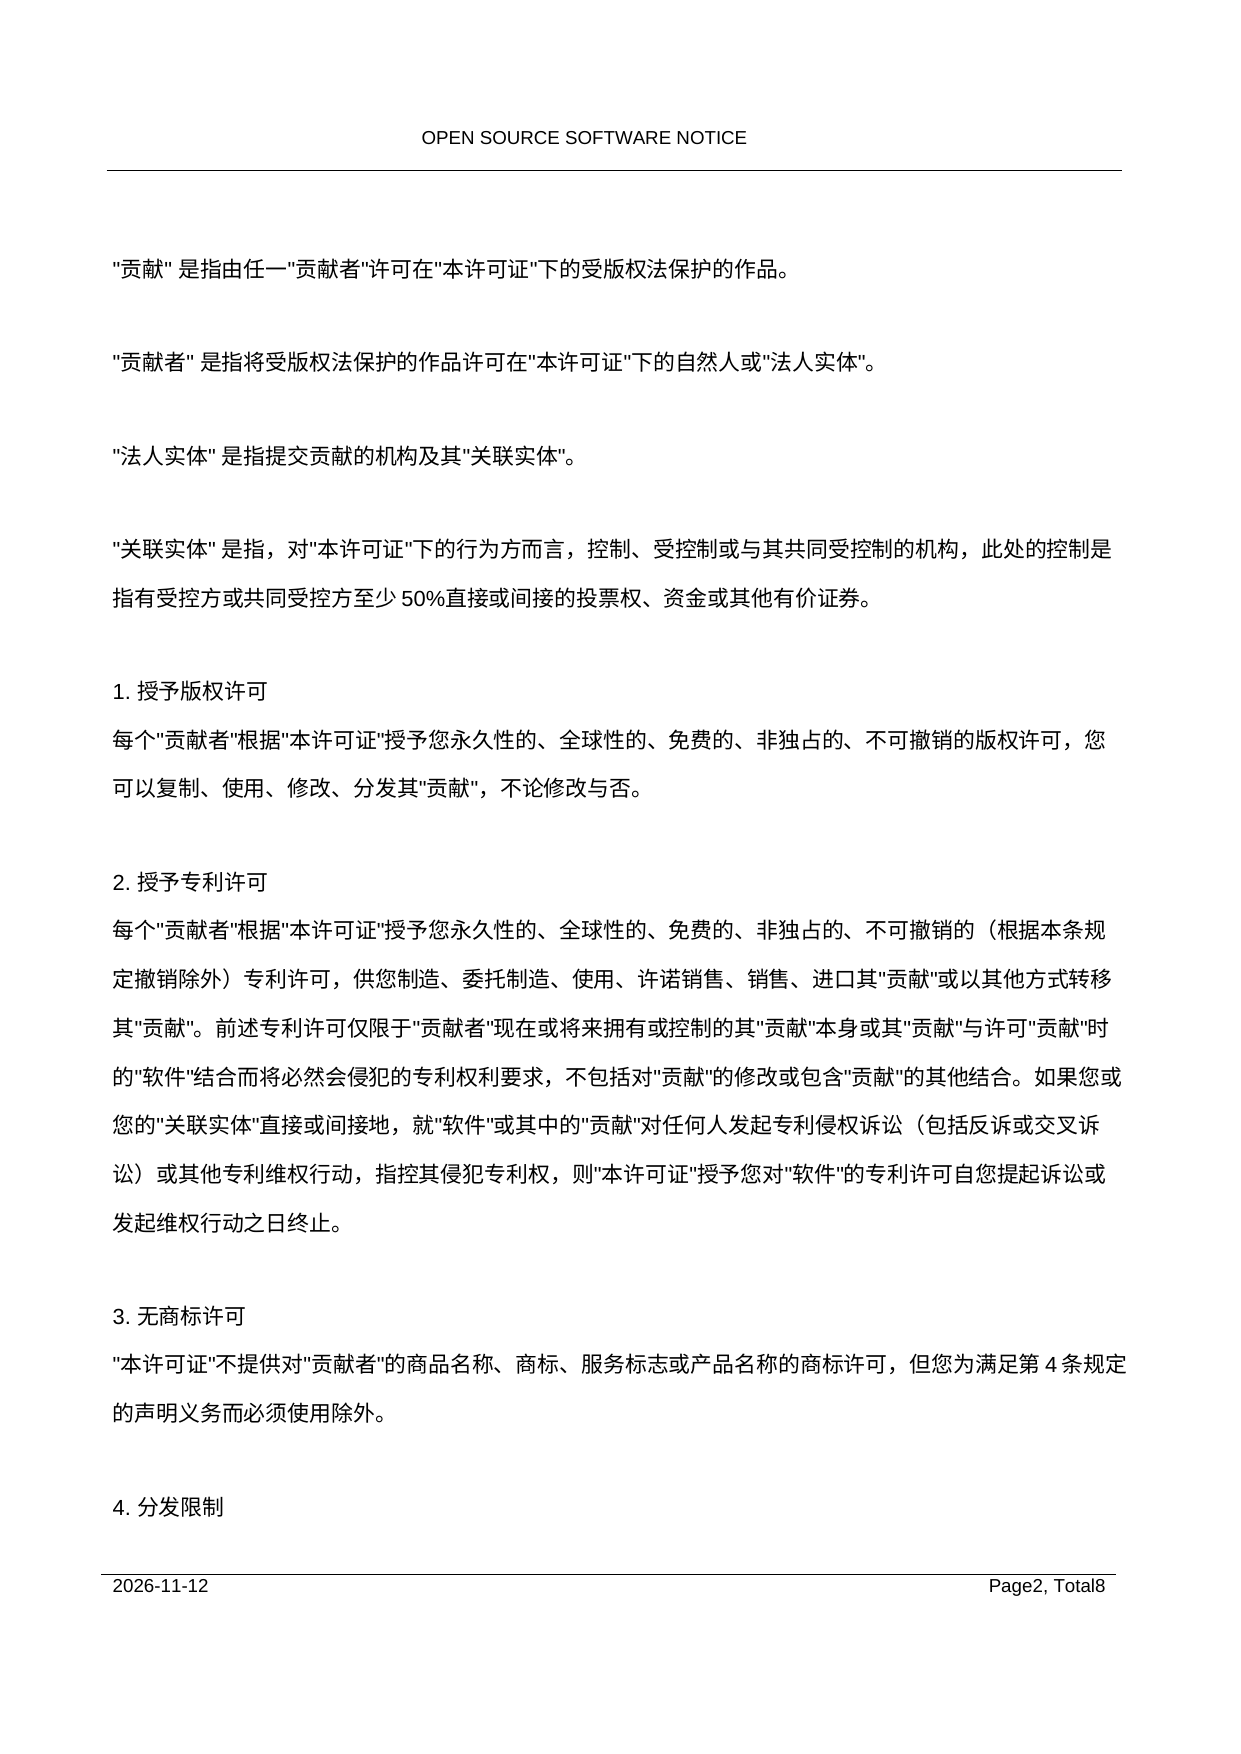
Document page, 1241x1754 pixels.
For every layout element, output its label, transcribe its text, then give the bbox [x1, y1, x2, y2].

text "法人实体" 是指提交贡献的机构及其"关联实体"。 [112, 438, 1128, 471]
text "本许可证"不提供对"贡献者"的商品名称、商标、服务标志或产品名称的商标许可，但您为满足第4条规定的声明义务而必须使用除外。 [112, 1347, 1128, 1428]
text 3. 无商标许可 [112, 1299, 1128, 1331]
text 每个"贡献者"根据"本许可证"授予您永久性的、全球性的、免费的、非独占的、不可撤销的版权许可，您可以复制、使用、修改、分发其"贡献"，不论修改与否。 [112, 722, 1128, 803]
text "贡献" 是指由任一"贡献者"许可在"本许可证"下的受版权法保护的作品。 [112, 251, 1128, 284]
text 4. 分发限制 [112, 1489, 1128, 1522]
text 2. 授予专利许可 [112, 864, 1128, 897]
text "贡献者" 是指将受版权法保护的作品许可在"本许可证"下的自然人或"法人实体"。 [112, 345, 1128, 377]
text 1. 授予版权许可 [112, 674, 1128, 706]
text 每个"贡献者"根据"本许可证"授予您永久性的、全球性的、免费的、非独占的、不可撤销的（根据本条规定撤销除外）专利许可，供您制造、委托制造、使用、许诺销售、销售、进口其"贡献"或以其他方式转移其"贡献"。前述专利许可仅限于"贡献者"现在或将来拥有或控制的其"贡献"本身或其"贡献"与许可"贡献"时的"软件"结合而将必然会侵犯的专利权利要求，不包括对"贡献"的修改或包含"贡献"的其他结合。如果您或您的"关联实体"直接或间接地，就"软件"或其中的"贡献"对任何人发起专利侵权诉讼（包括反诉或交叉诉讼）或其他专利维权行动，指控其侵犯专利权，则"本许可证"授予您对"软件"的专利许可自您提起诉讼或发起维权行动之日终止。 [112, 913, 1128, 1238]
text "关联实体" 是指，对"本许可证"下的行为方而言，控制、受控制或与其共同受控制的机构，此处的控制是指有受控方或共同受控方至少50%直接或间接的投票权、资金或其他有价证券。 [112, 532, 1128, 613]
